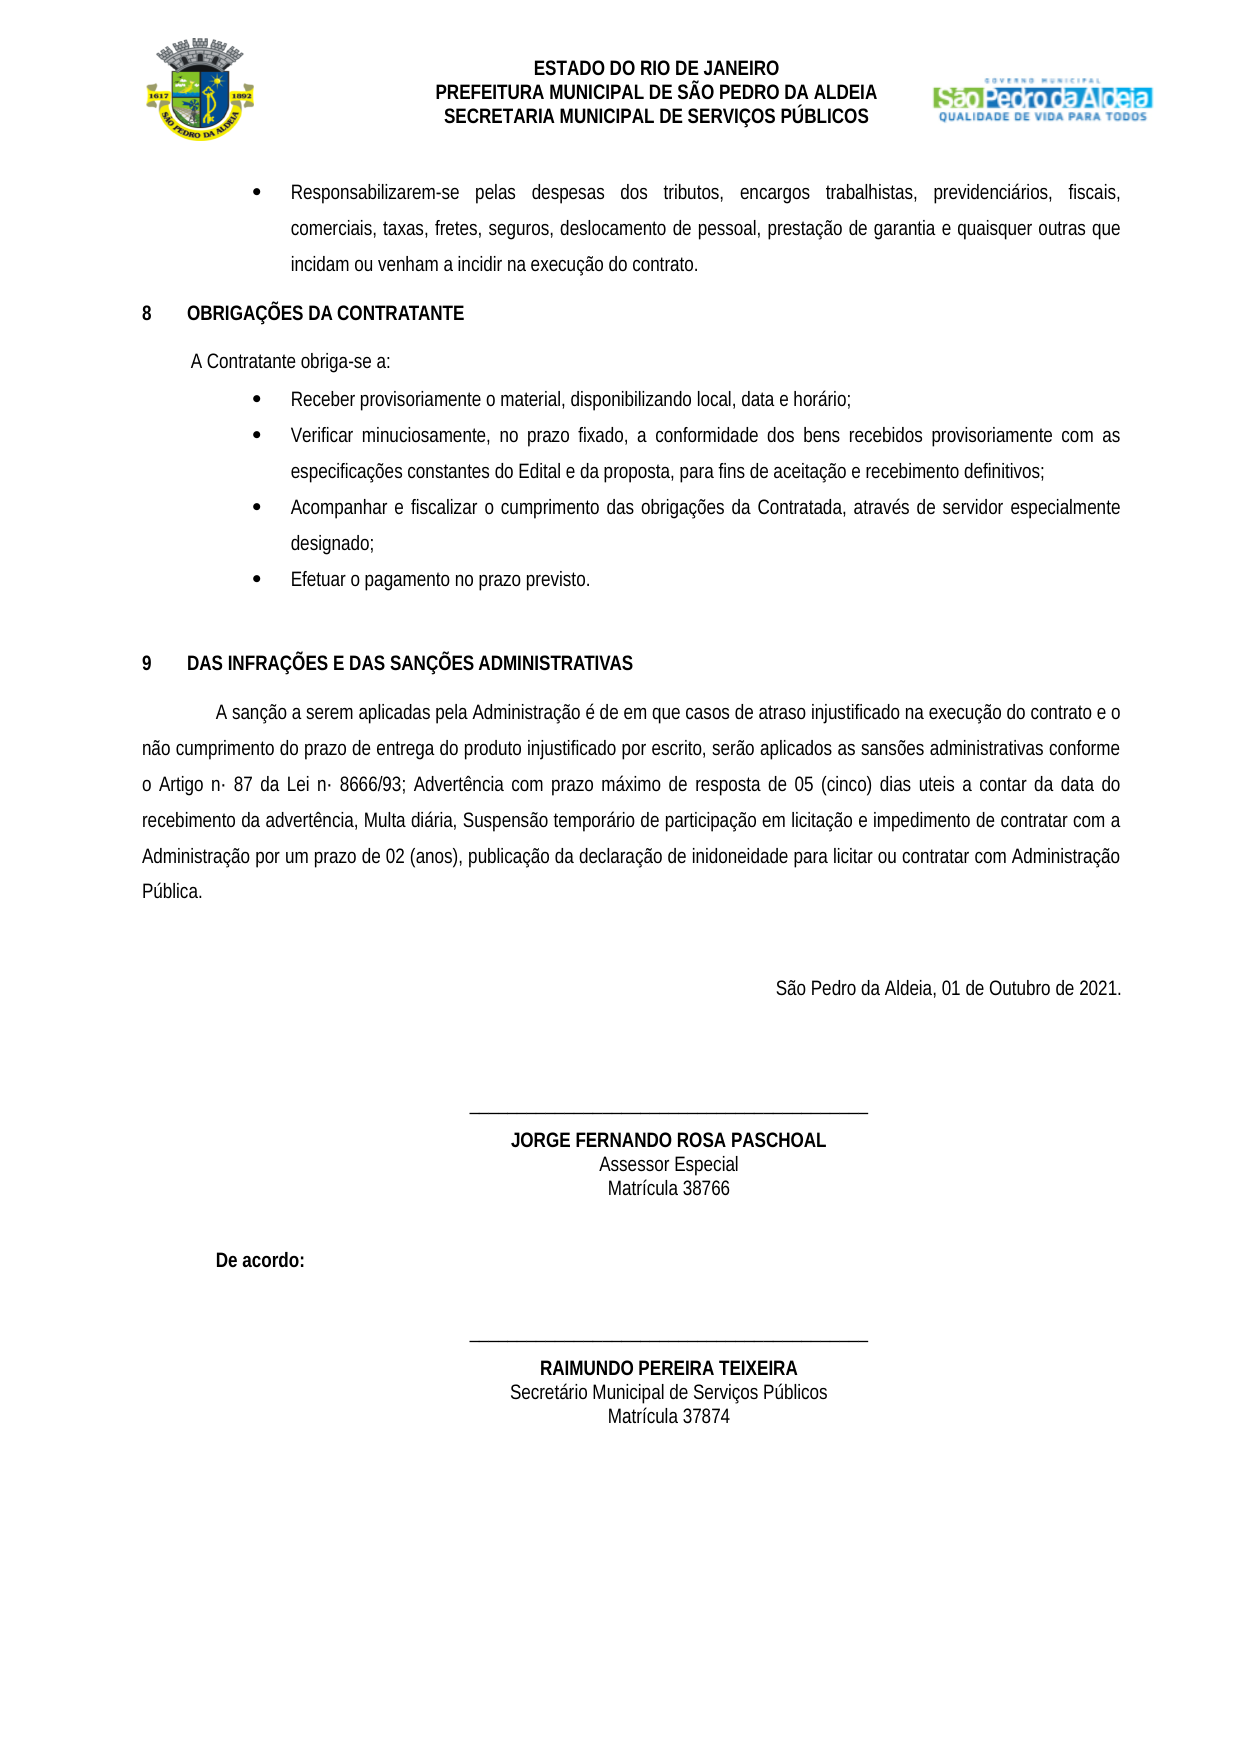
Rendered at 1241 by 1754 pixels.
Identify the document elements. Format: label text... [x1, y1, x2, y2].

picture [146, 38, 254, 141]
text A sanção a serem aplicadas pela Administração é de em que casos de atraso injustificado na execução do contrato e o não cumprimento do prazo de entrega do produto injustificado por escrito, serão aplicados as sansões administrativas conforme o Artigo n· 87 da Lei n· 8666/93; Advertência com prazo máximo de resposta de 05 (cinco) dias uteis a contar da data do recebimento da advertência, Multa diária, Suspensão temporário de participação em licitação e impedimento de contratar com a Administração por um prazo de 02 (anos), publicação da declaração de inidoneidade para licitar ou contratar com Administração Pública. [142, 700, 1122, 903]
text __________________________________________ [142, 1319, 1122, 1343]
picture [906, 46, 1165, 157]
text RAIMUNDO PEREIRA TEIXEIRA [142, 1356, 1122, 1380]
subtitle OBRIGAÇÕES DA CONTRATANTE [142, 301, 1122, 324]
text JORGE FERNANDO ROSA PASCHOAL [142, 1128, 1122, 1152]
text Assessor Especial [142, 1152, 1122, 1176]
subtitle DAS INFRAÇÕES E DAS SANÇÕES ADMINISTRATIVAS [142, 651, 1122, 675]
text Secretário Municipal de Serviços Públicos [142, 1380, 1122, 1404]
text São Pedro da Aldeia, 01 de Outubro de 2021. [153, 976, 1122, 1000]
text Matrícula 38766 [142, 1176, 1122, 1200]
text De acordo: [142, 1248, 1122, 1272]
text A Contratante obriga-se a: [191, 349, 1122, 373]
list Verificar minuciosamente, no prazo fixado, a conformidade dos bens recebidos provisoriamente com as especificações constantes do Edital e da proposta, para fins de aceitação e recebimento definitivos; [253, 423, 1122, 483]
text __________________________________________ [142, 1091, 1122, 1115]
list Receber provisoriamente o material, disponibilizando local, data e horário; [253, 387, 1122, 411]
list Responsabilizarem-se pelas despesas dos tributos, encargos trabalhistas, previdenciários, fiscais, comerciais, taxas, fretes, seguros, deslocamento de pessoal, prestação de garantia e quaisquer outras que incidam ou venham a incidir na execução do contrato. [253, 180, 1122, 276]
list Efetuar o pagamento no prazo previsto. [253, 567, 1122, 591]
text Matrícula 37874 [142, 1404, 1122, 1428]
list Acompanhar e fiscalizar o cumprimento das obrigações da Contratada, através de servidor especialmente designado; [253, 495, 1122, 555]
